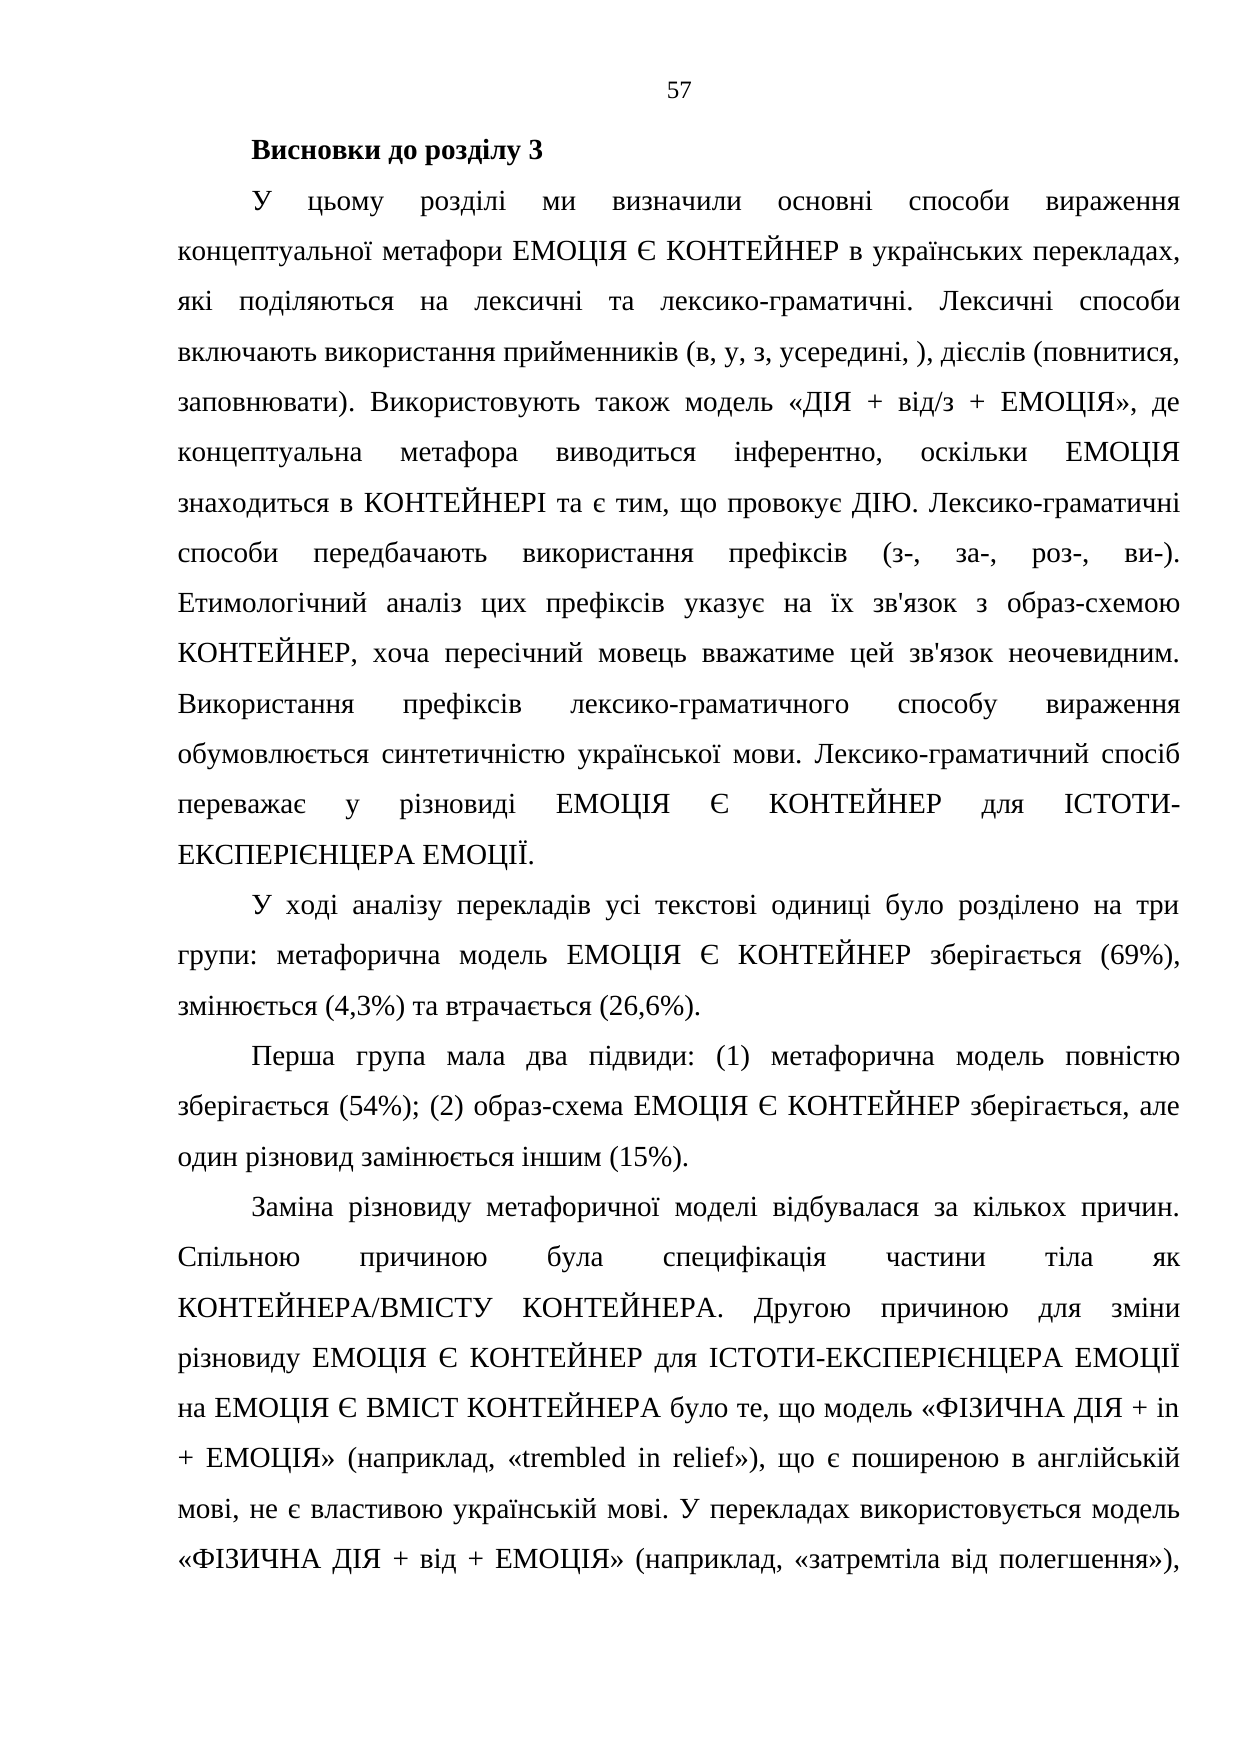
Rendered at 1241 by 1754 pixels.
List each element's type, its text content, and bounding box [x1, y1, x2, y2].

list У цьому розділі ми визначили основні способи вираження концептуальної метафори ЕМОЦІЯ Є КОНТЕЙНЕР в українських перекладах, які поділяються на лексичні та лексико-граматичні. Лексичні способи включають використання прийменників (в, у, з, усередині, ), дієслів (повнитися, заповнювати). Використовують також модель «ДІЯ + від/з + ЕМОЦІЯ», де концептуальна метафора виводиться інферентно, оскільки ЕМОЦІЯ знаходиться в КОНТЕЙНЕРІ та є тим, що провокує ДІЮ. Лексико-граматичні способи передбачають використання префіксів (з-, за-, роз-, ви-). Етимологічний аналіз цих префіксів указує на їх зв'язок з образ-схемою КОНТЕЙНЕР, хоча пересічний мовець вважатиме цей зв'язок неочевидним. Використання префіксів лексико-граматичного способу вираження обумовлюється синтетичністю української мови. Лексико-граматичний спосіб переважає у різновиді ЕМОЦІЯ Є КОНТЕЙНЕР для ІСТОТИ-ЕКСПЕРІЄНЦЕРА ЕМОЦІЇ. [177, 183, 1181, 870]
list Перша група мала два підвиди: (1) метафорична модель повністю зберігається (54%); (2) образ-схема ЕМОЦІЯ Є КОНТЕЙНЕР зберігається, але один різновид замінюється іншим (15%). [177, 1038, 1181, 1172]
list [177, 1189, 1181, 1575]
text Висновки до розділу 3 [177, 132, 1181, 166]
list У ході аналізу перекладів усі текстові одиниці було розділено на три групи: метафорична модель ЕМОЦІЯ Є КОНТЕЙНЕР зберігається (69%), змінюється (4,3%) та втрачається (26,6%). [177, 887, 1181, 1021]
